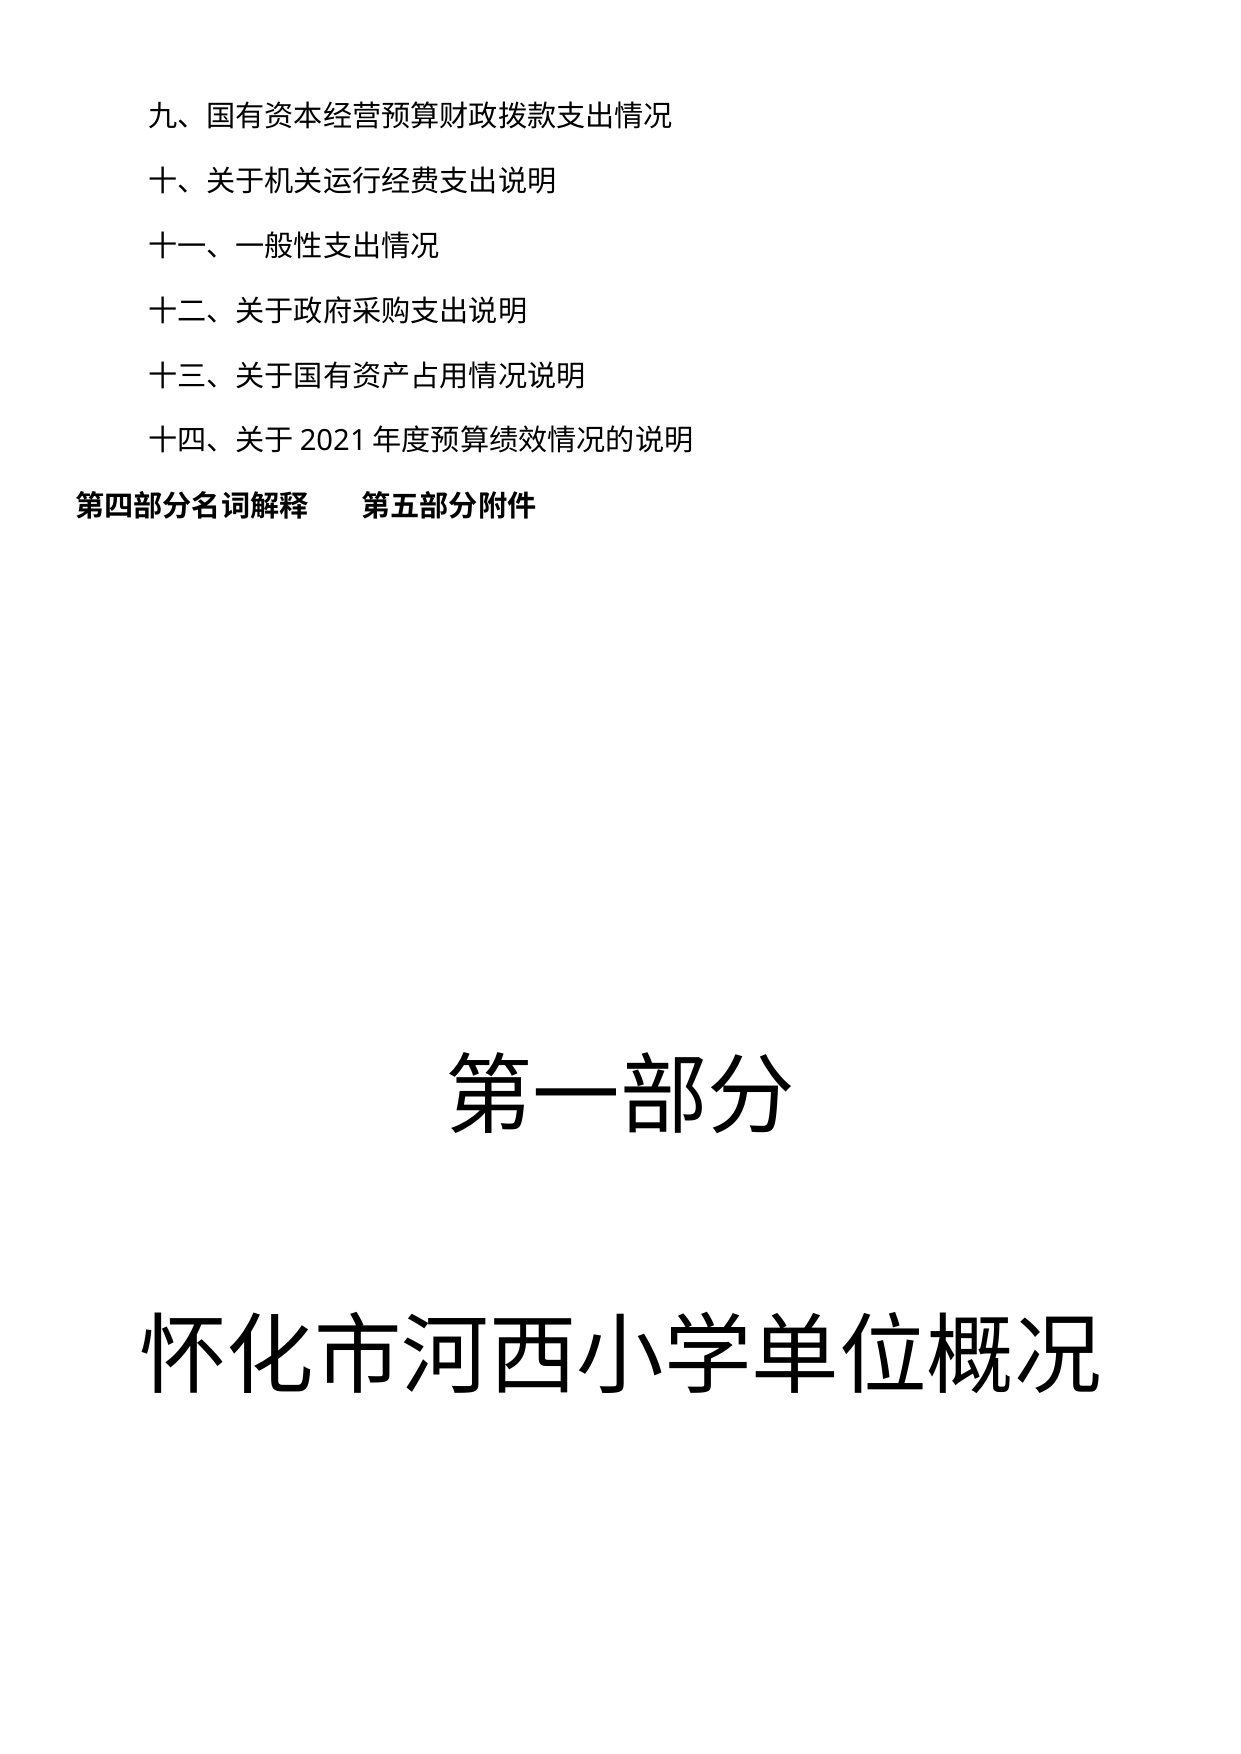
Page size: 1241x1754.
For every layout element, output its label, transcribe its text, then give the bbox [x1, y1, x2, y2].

text 怀化市河西小学单位概况 [75, 1283, 1165, 1413]
text 第四部分名词解释 第五部分附件 [75, 471, 1165, 536]
text 九、国有资本经营预算财政拨款支出情况 [75, 81, 1165, 146]
text 十一、一般性支出情况 [75, 211, 1165, 276]
text 十、关于机关运行经费支出说明 [75, 146, 1165, 211]
text 第一部分 [75, 1023, 1165, 1153]
text 十四、关于2021年度预算绩效情况的说明 [75, 406, 1165, 471]
text 十二、关于政府采购支出说明 [75, 276, 1165, 341]
text 十三、关于国有资产占用情况说明 [75, 341, 1165, 406]
